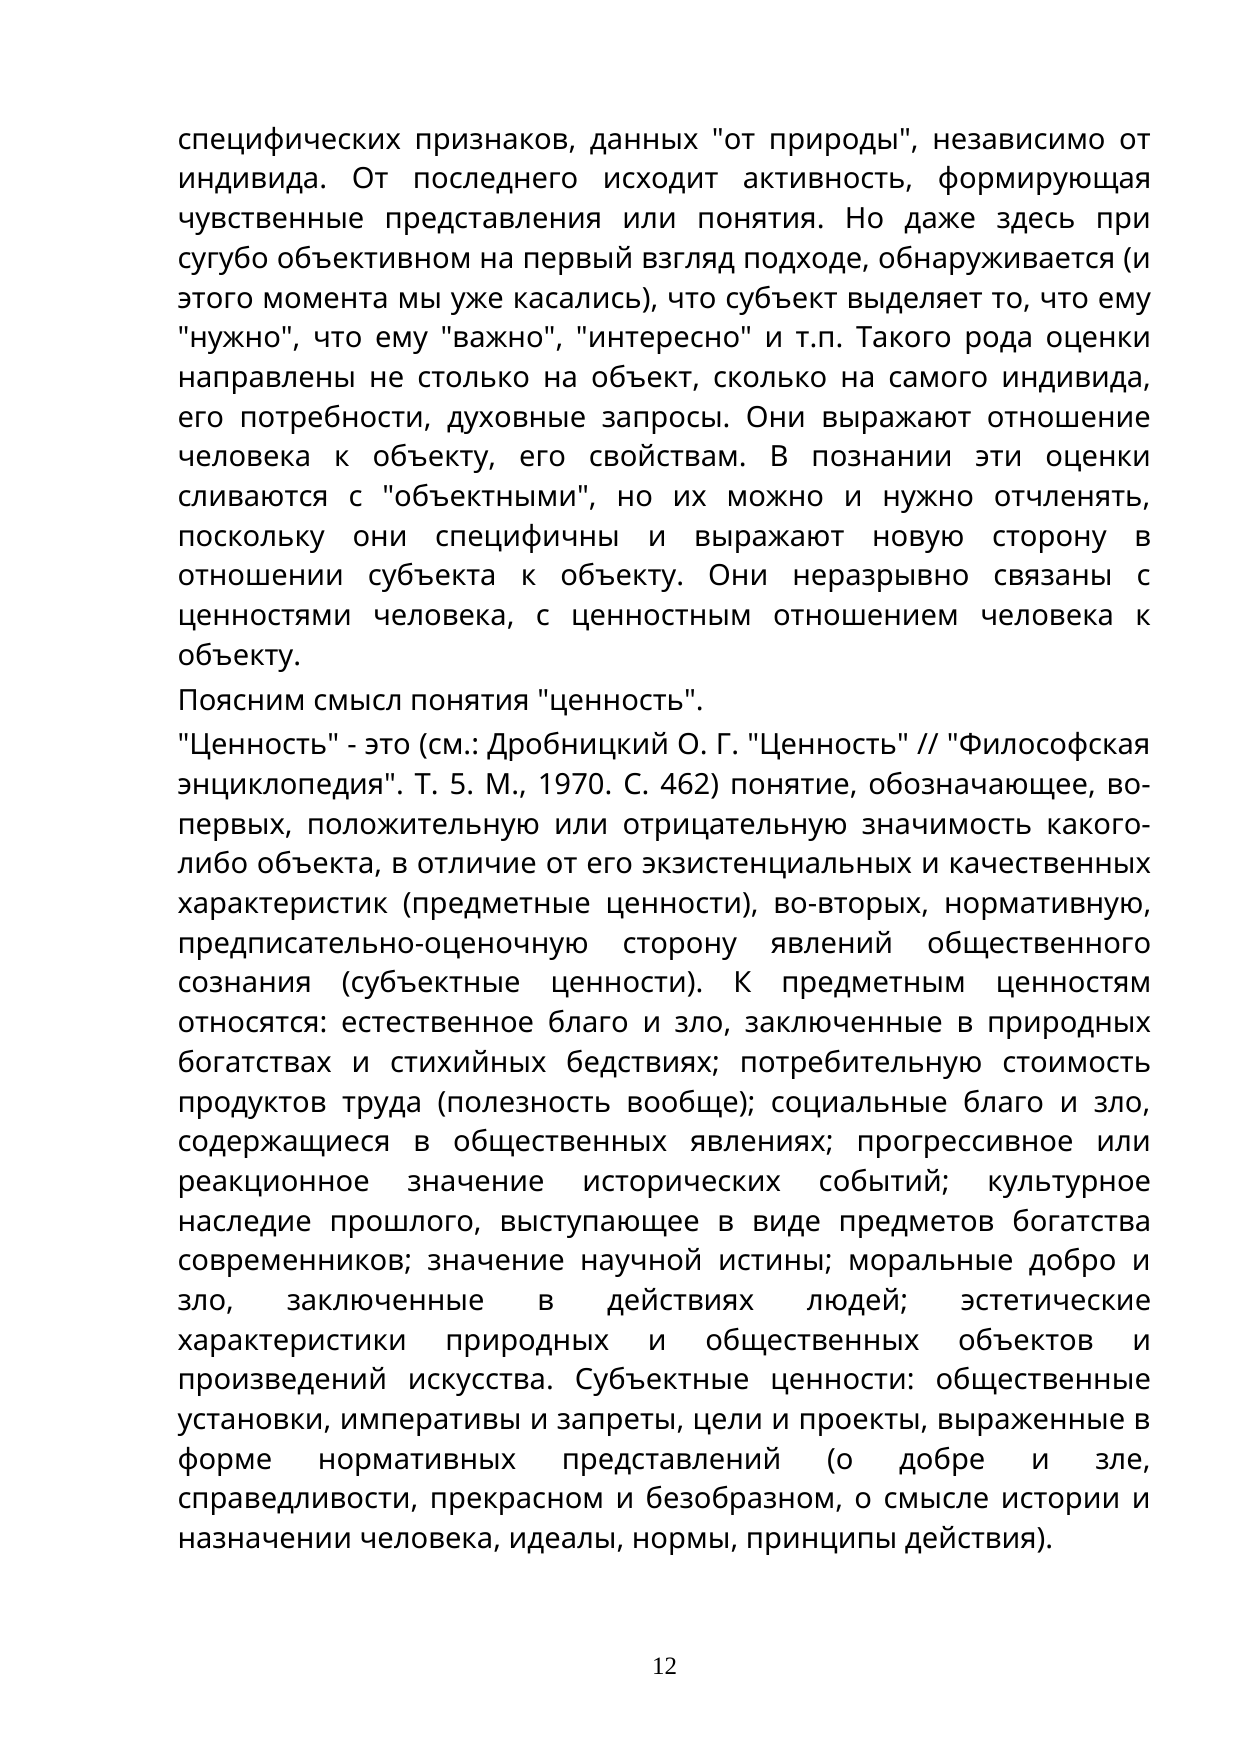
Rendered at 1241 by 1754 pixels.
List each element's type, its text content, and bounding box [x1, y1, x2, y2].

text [177, 118, 1152, 674]
text Поясним смысл понятия "ценность". [177, 679, 1152, 718]
text "Ценность" - это (см.: Дробницкий О. Г. "Ценность" // "Философская энциклопедия". Т. ., 1970. С. 462) понятие, обозначающее, во-первых, положительную или отрицательную значимость какого-либо объекта, в отличие от его экзистенциальных и качественных характеристик (предметные ценности), во-вторых, нормативную, предписательно-оценочную сторону явлений общественного сознания (субъектные ценности). К предметным ценностям относятся: естественное благо и зло, заключенные в природных богатствах и стихийных бедствиях; потребительную стоимость продуктов труда (полезность вообще); социальные благо и зло, содержащиеся в общественных явлениях; прогрессивное или реакционное значение исторических событий; культурное наследие прошлого, выступающее в виде предметов богатства современников; значение научной истины; моральные добро и зло, заключенные в действиях людей; эстетические характеристики природных и общественных объектов и произведений искусства. Субъектные ценности: общественные установки, императивы и запреты, цели и проекты, выраженные в форме нормативных представлений (о добре и зле, справедливости, прекрасном и безобразном, о смысле истории и назначении человека, идеалы, нормы, принципы действия). [177, 724, 1152, 1557]
